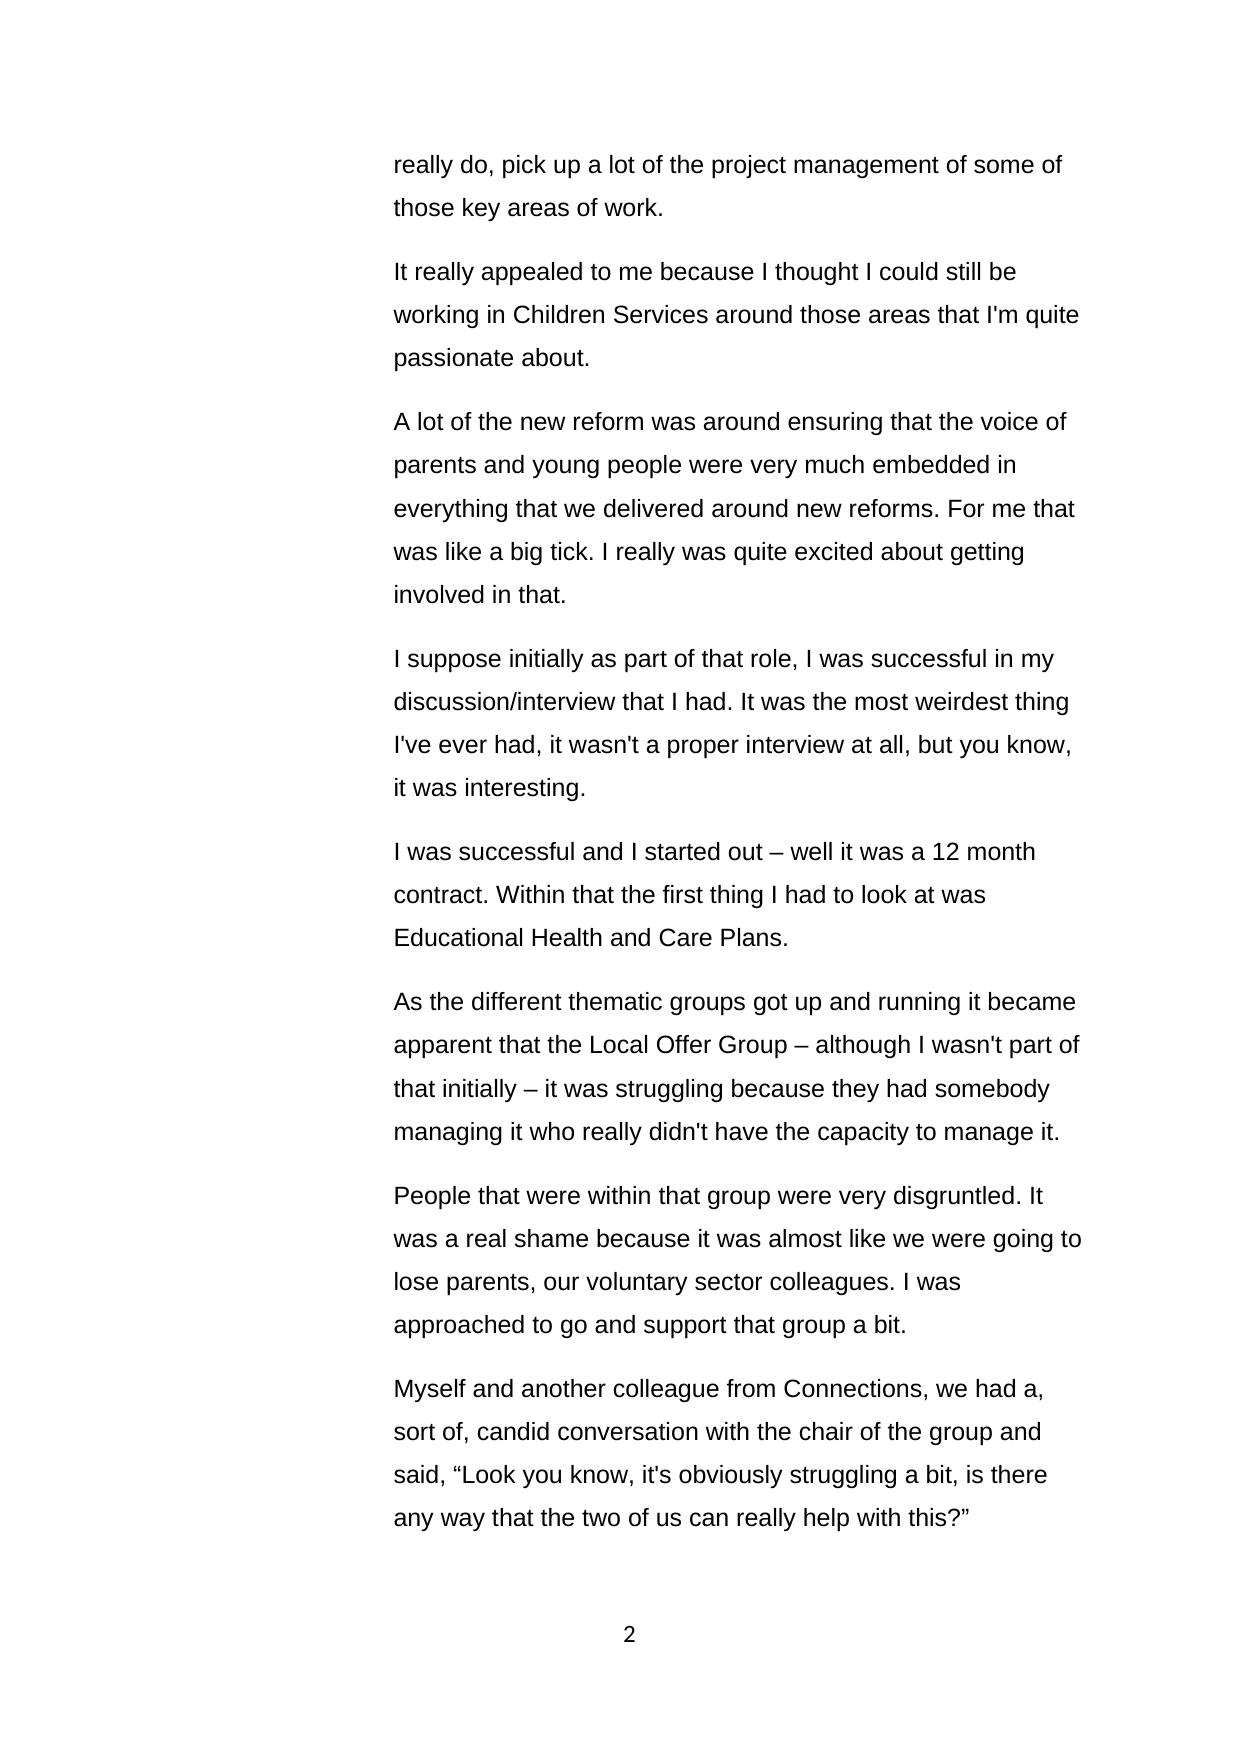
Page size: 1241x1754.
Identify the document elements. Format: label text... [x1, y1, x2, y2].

text I was successful and I started out – well it was a 12 month contract. Within that the first thing I had to look at was Educational Health and Care Plans. [393, 837, 1090, 952]
text I suppose initially as part of that role, I was successful in my discussion/interview that I had. It was the most weirdest thing I've ever had, it wasn't a proper interview at all, but you know, it was interesting. [393, 644, 1090, 802]
text Myself and another colleague from Connections, we had a, sort of, candid conversation with the chair of the group and said, “Look you know, it's obviously struggling a bit, is there any way that the two of us can really help with this?” [393, 1374, 1090, 1532]
text People that were within that group were very disgruntled. It was a real shame because it was almost like we were going to lose parents, our voluntary sector colleagues. I was approached to go and support that group a bit. [393, 1181, 1090, 1339]
text As the different thematic groups got up and running it became apparent that the Local Offer Group – although I wasn't part of that initially – it was struggling because they had somebody managing it who really didn't have the capacity to manage it. [393, 987, 1090, 1145]
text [393, 150, 1090, 222]
text It really appealed to me because I thought I could still be working in Children Services around those areas that I'm quite passionate about. [393, 257, 1090, 372]
text A lot of the new reform was around ensuring that the voice of parents and young people were very much embedded in everything that we delivered around new reforms. For me that was like a big tick. I really was quite excited about getting involved in that. [393, 407, 1090, 608]
